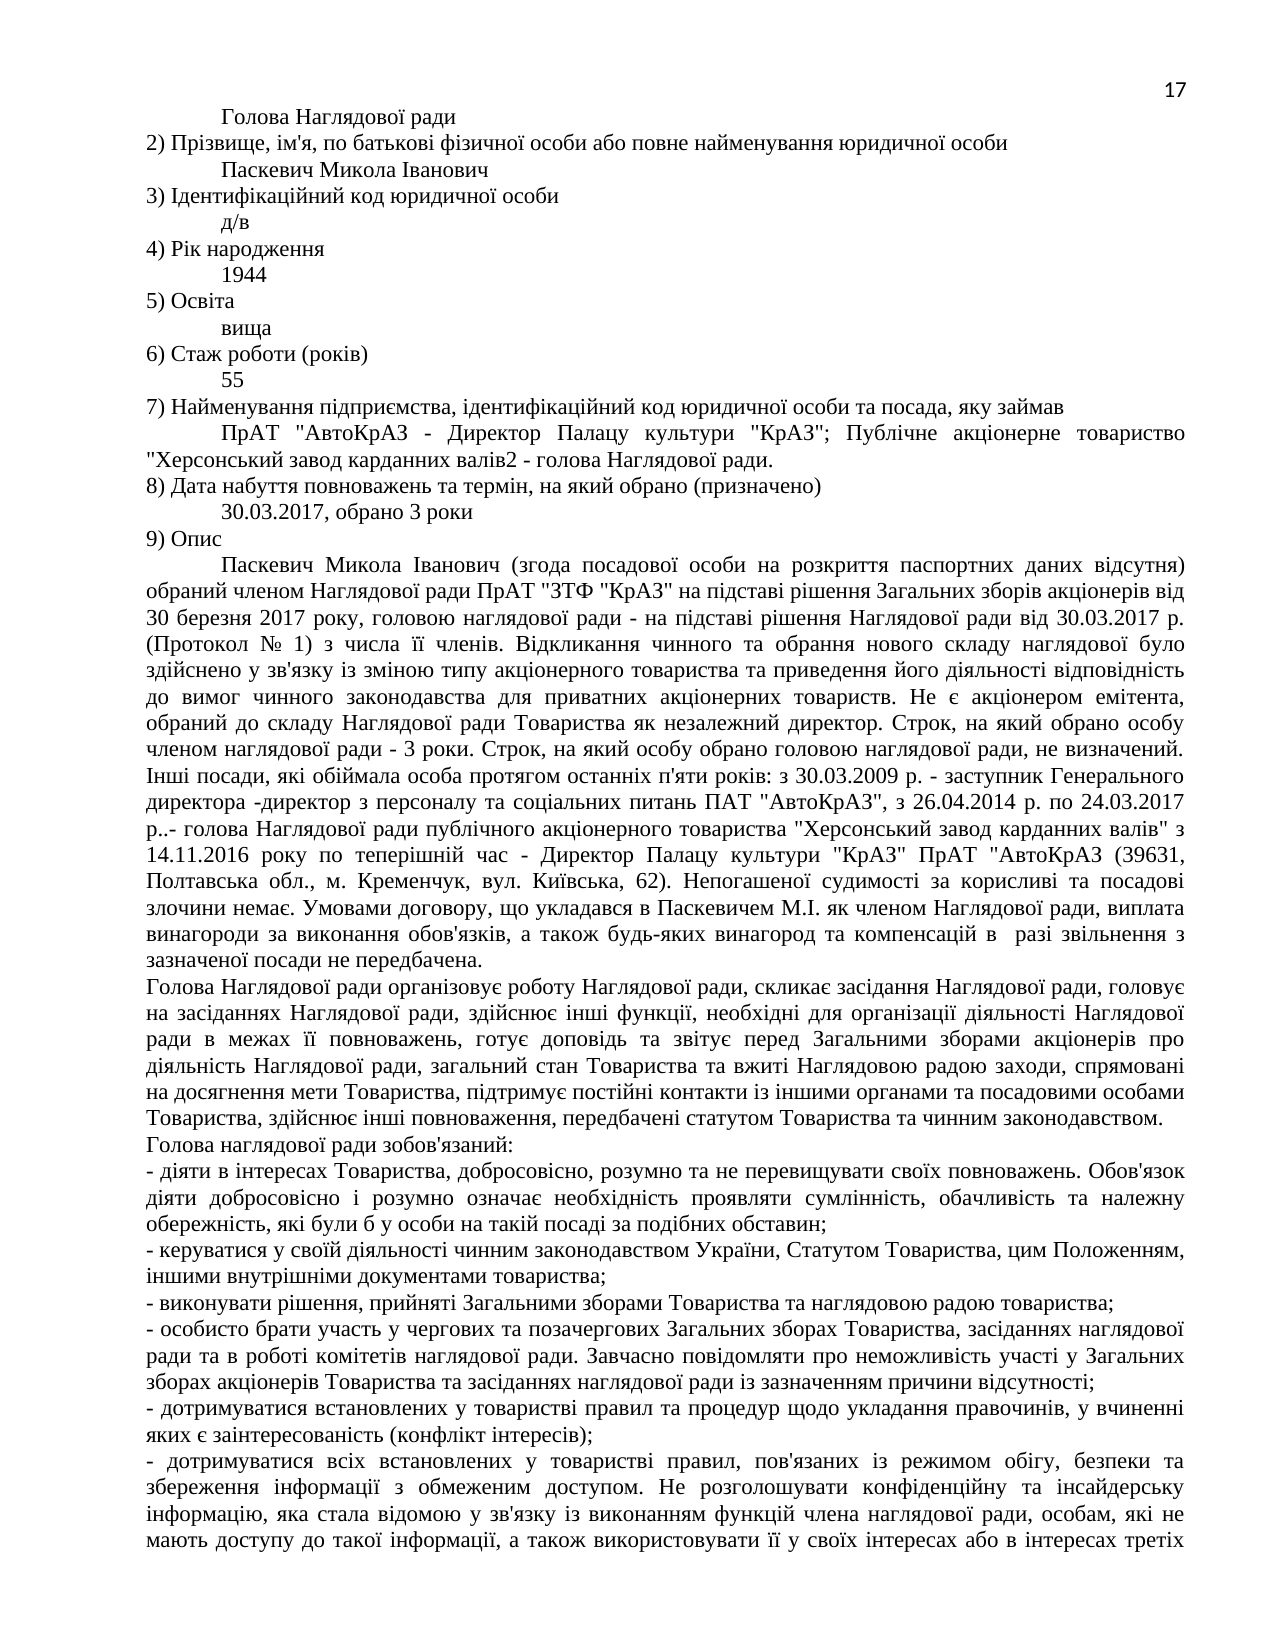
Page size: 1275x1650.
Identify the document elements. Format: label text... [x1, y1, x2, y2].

text Голова Наглядової ради [146, 103, 1186, 129]
text 1944 [146, 261, 1186, 287]
text 4) Рік народження [146, 235, 1186, 261]
text - виконувати рішення, прийняті Загальними зборами Товариства та наглядовою радою товариства; [146, 1289, 1186, 1315]
text 55 [146, 367, 1186, 393]
text д/в [146, 208, 1186, 235]
text 2) Прізвище, ім'я, по батькові фізичної особи або повне найменування юридичної особи [146, 129, 1186, 156]
text 5) Освіта [146, 287, 1186, 314]
text 9) Опис [146, 525, 1186, 551]
text ПрАТ "АвтоКрАЗ - Директор Палацу культури "КрАЗ"; Публічне акціонерне товариство "Херсонський завод карданних валів2 - голова Наглядової ради. [146, 419, 1186, 472]
text Голова Наглядової ради організовує роботу Наглядової ради, скликає засідання Наглядової ради, головує на засіданнях Наглядової ради, здійснює інші функції, необхідні для організації діяльності Наглядової ради в межах її повноважень, готує доповідь та звітує перед Загальними зборами акціонерів про діяльність Наглядової ради, загальний стан Товариства та вжиті Наглядовою радою заходи, спрямовані на досягнення мети Товариства, підтримує постійні контакти із іншими органами та посадовими особами Товариства, здійснює інші повноваження, передбачені статутом Товариства та чинним законодавством. [146, 973, 1186, 1131]
text - особисто брати участь у чергових та позачергових Загальних зборах Товариства, засіданнях наглядової ради та в роботі комітетів наглядової ради. Завчасно повідомляти про неможливість участі у Загальних зборах акціонерів Товариства та засіданнях наглядової ради із зазначенням причини відсутності; [146, 1315, 1186, 1394]
text 30.03.2017, обрано 3 роки [146, 498, 1186, 525]
text Голова наглядової ради зобов'язаний: [146, 1131, 1186, 1157]
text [146, 1447, 1186, 1552]
text - керуватися у своїй діяльності чинним законодавством України, Статутом Товариства, цим Положенням, іншими внутрішніми документами товариства; [146, 1236, 1186, 1289]
text Паскевич Микола Іванович (згода посадової особи на розкриття паспортних даних відсутня) обраний членом Наглядової ради ПрАТ "ЗТФ "КрАЗ" на підставі рішення Загальних зборів акціонерів від 30 березня 2017 року, головою наглядової ради - на підставі рішення Наглядової ради від 30.03.2017 р. (Протокол № 1) з числа її членів. Відкликання чинного та обрання нового складу наглядової було здійснено у зв'язку із зміною типу акціонерного товариства та приведення його діяльності відповідність до вимог чинного законодавства для приватних акціонерних товариств. Не є акціонером емітента, обраний до складу Наглядової ради Товариства як незалежний директор. Строк, на який обрано особу членом наглядової ради - 3 роки. Строк, на який особу обрано головою наглядової ради, не визначений. Інші посади, які обіймала особа протягом останніх п'яти років: з 30.03.2009 р. - заступник Генерального директора -директор з персоналу та соціальних питань ПАТ "АвтоКрАЗ", з 26.04.2014 р. по 24.03.2017 р..- голова Наглядової ради публічного акціонерного товариства "Херсонський завод карданних валів" з 14.11.2016 року по теперішній час - Директор Палацу культури "КрАЗ" ПрАТ "АвтоКрАЗ (39631, Полтавська обл., м. Кременчук, вул. Київська, 62). Непогашеної судимості за корисливі та посадові злочини немає. Умовами договору, що укладався в Паскевичем М.І. як членом Наглядової ради, виплата винагороди за виконання обов'язків, а також будь-яких винагород та компенсацій в разі звільнення з зазначеної посади не передбачена. [146, 551, 1186, 973]
text - дотримуватися встановлених у товаристві правил та процедур щодо укладання правочинів, у вчиненні яких є заінтересованість (конфлікт інтересів); [146, 1394, 1186, 1447]
text 7) Найменування підприємства, ідентифікаційний код юридичної особи та посада, яку займав [146, 393, 1186, 419]
text 3) Ідентифікаційний код юридичної особи [146, 182, 1186, 208]
text - діяти в інтересах Товариства, добросовісно, розумно та не перевищувати своїх повноважень. Обов'язок діяти добросовісно і розумно означає необхідність проявляти сумлінність, обачливість та належну обережність, які були б у особи на такій посаді за подібних обставин; [146, 1157, 1186, 1236]
text 8) Дата набуття повноважень та термін, на який обрано (призначено) [146, 472, 1186, 498]
text Паскевич Микола Іванович [146, 156, 1186, 182]
text вища [146, 314, 1186, 340]
text 6) Стаж роботи (років) [146, 340, 1186, 367]
